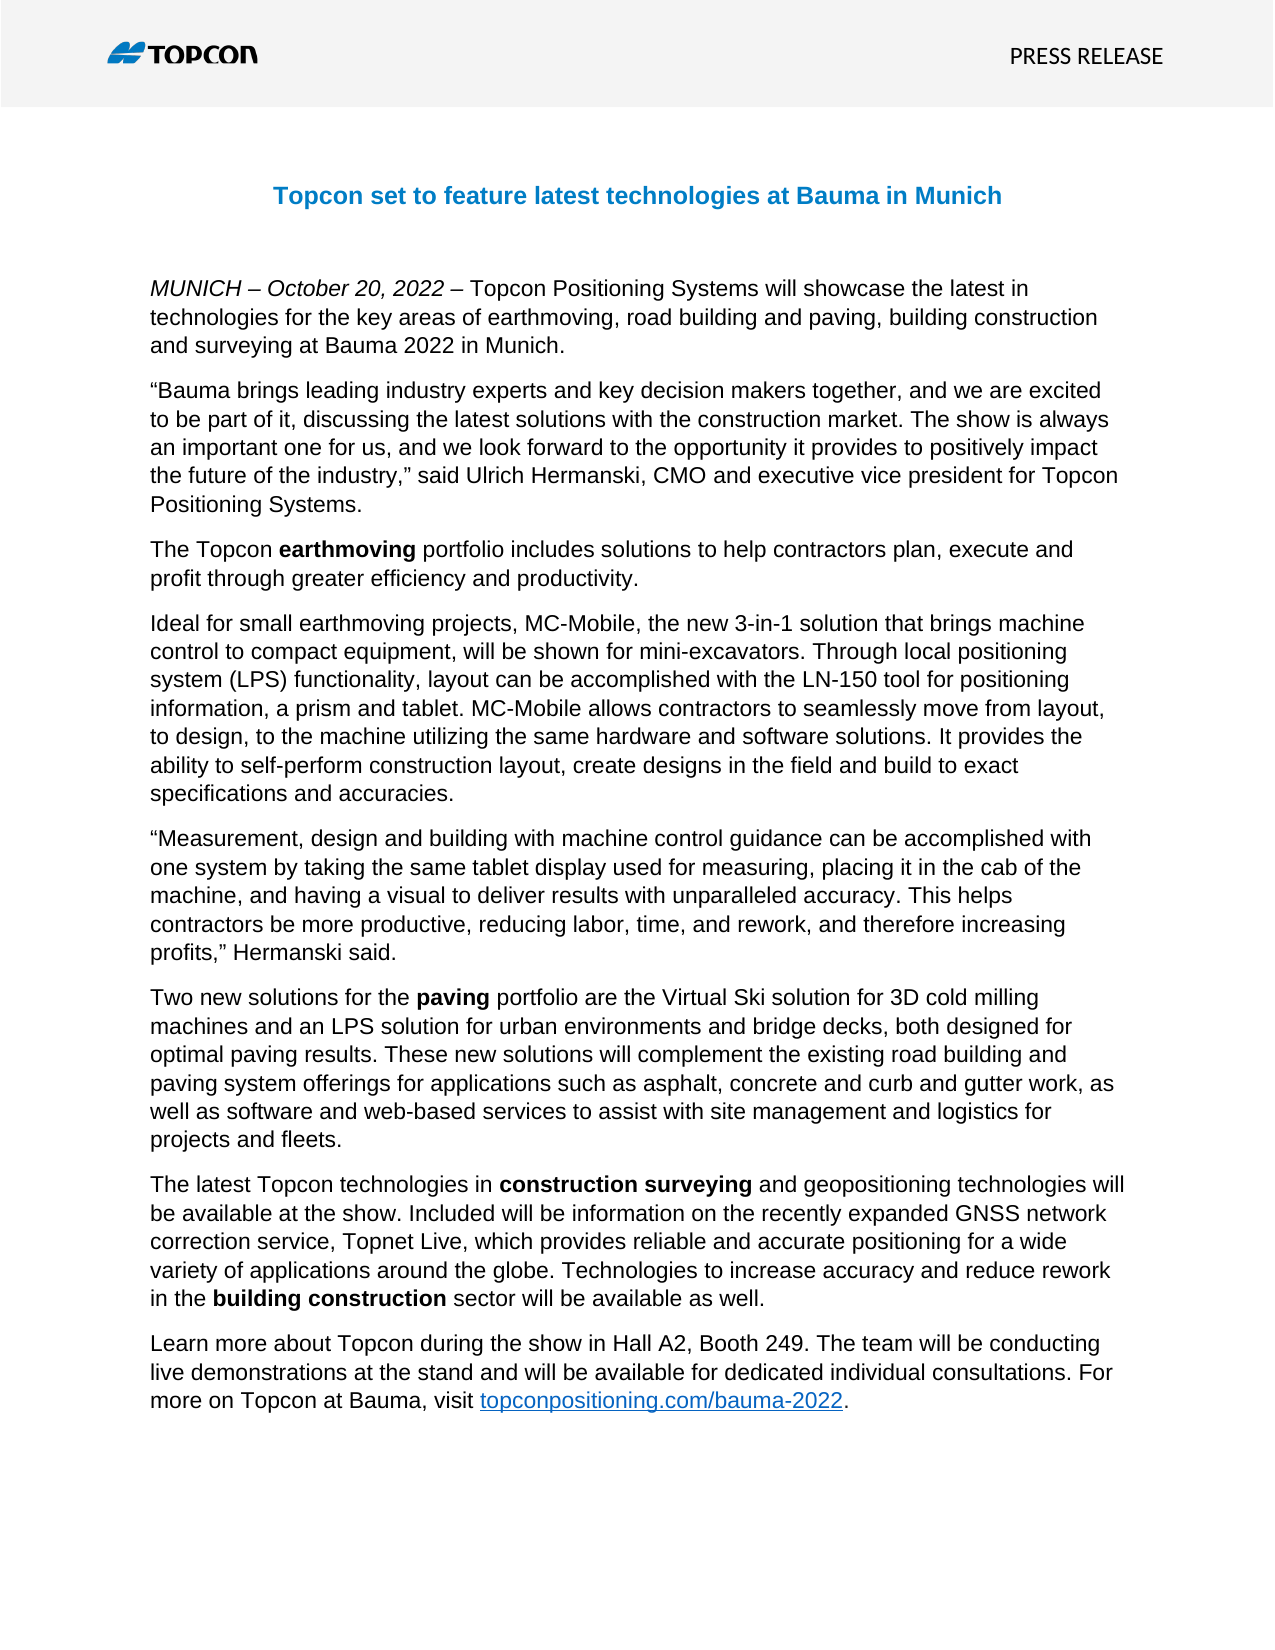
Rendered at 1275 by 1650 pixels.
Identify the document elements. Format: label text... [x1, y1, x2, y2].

text MUNICH – October 20, 2022 – Topcon Positioning Systems will showcase the latest in technologies for the key areas of earthmoving, road building and paving, building construction and surveying at Bauma 2022 in Munich. [150, 275, 1125, 358]
text Ideal for small earthmoving projects, MC-Mobile, the new 3-in-1 solution that brings machine control to compact equipment, will be shown for mini-excavators. Through local positioning system (LPS) functionality, layout can be accomplished with the LN-150 tool for positioning information, a prism and tablet. MC-Mobile allows contractors to seamlessly move from layout, to design, to the machine utilizing the same hardware and software solutions. It provides the ability to self-perform construction layout, create designs in the field and build to exact specifications and accuracies. [150, 609, 1125, 807]
text “Bauma brings leading industry experts and key decision makers together, and we are excited to be part of it, discussing the latest solutions with the construction market. The show is always an important one for us, and we look forward to the opportunity it provides to positively impact the future of the industry,” said Ulrich Hermanski, CMO and executive vice president for Topcon Positioning Systems. [150, 377, 1125, 517]
text Topcon set to feature latest technologies at Bauma in Munich [150, 181, 1125, 211]
text The latest Topcon technologies in construction surveying and geopositioning technologies will be available at the show. Included will be information on the recently expanded GNSS network correction service, Topnet Live, which provides reliable and accurate positioning for a wide variety of applications around the globe. Technologies to increase accuracy and reduce rework in the building construction sector will be available as well. [150, 1171, 1125, 1312]
text “Measurement, design and building with machine control guidance can be accomplished with one system by taking the same tablet display used for measuring, placing it in the cab of the machine, and having a visual to deliver results with unparalleled accuracy. This helps contractors be more productive, reducing labor, time, and rework, and therefore increasing profits,” Hermanski said. [150, 825, 1125, 965]
text Learn more about Topcon during the show in Hall A2, Booth 249. The team will be conducting live demonstrations at the stand and will be available for dedicated individual consultations. For more on Topcon at Bauma, visit topconpositioning.com/bauma-2022. [150, 1330, 1125, 1413]
text The Topcon earthmoving portfolio includes solutions to help contractors plan, execute and profit through greater efficiency and productivity. [150, 536, 1125, 591]
picture [107, 41, 258, 64]
text Two new solutions for the paving portfolio are the Virtual Ski solution for 3D cold milling machines and an LPS solution for urban environments and bridge decks, both designed for optimal paving results. These new solutions will complement the existing road building and paving system offerings for applications such as asphalt, concrete and curb and gutter work, as well as software and web-based services to assist with site management and logistics for projects and fleets. [150, 984, 1125, 1153]
